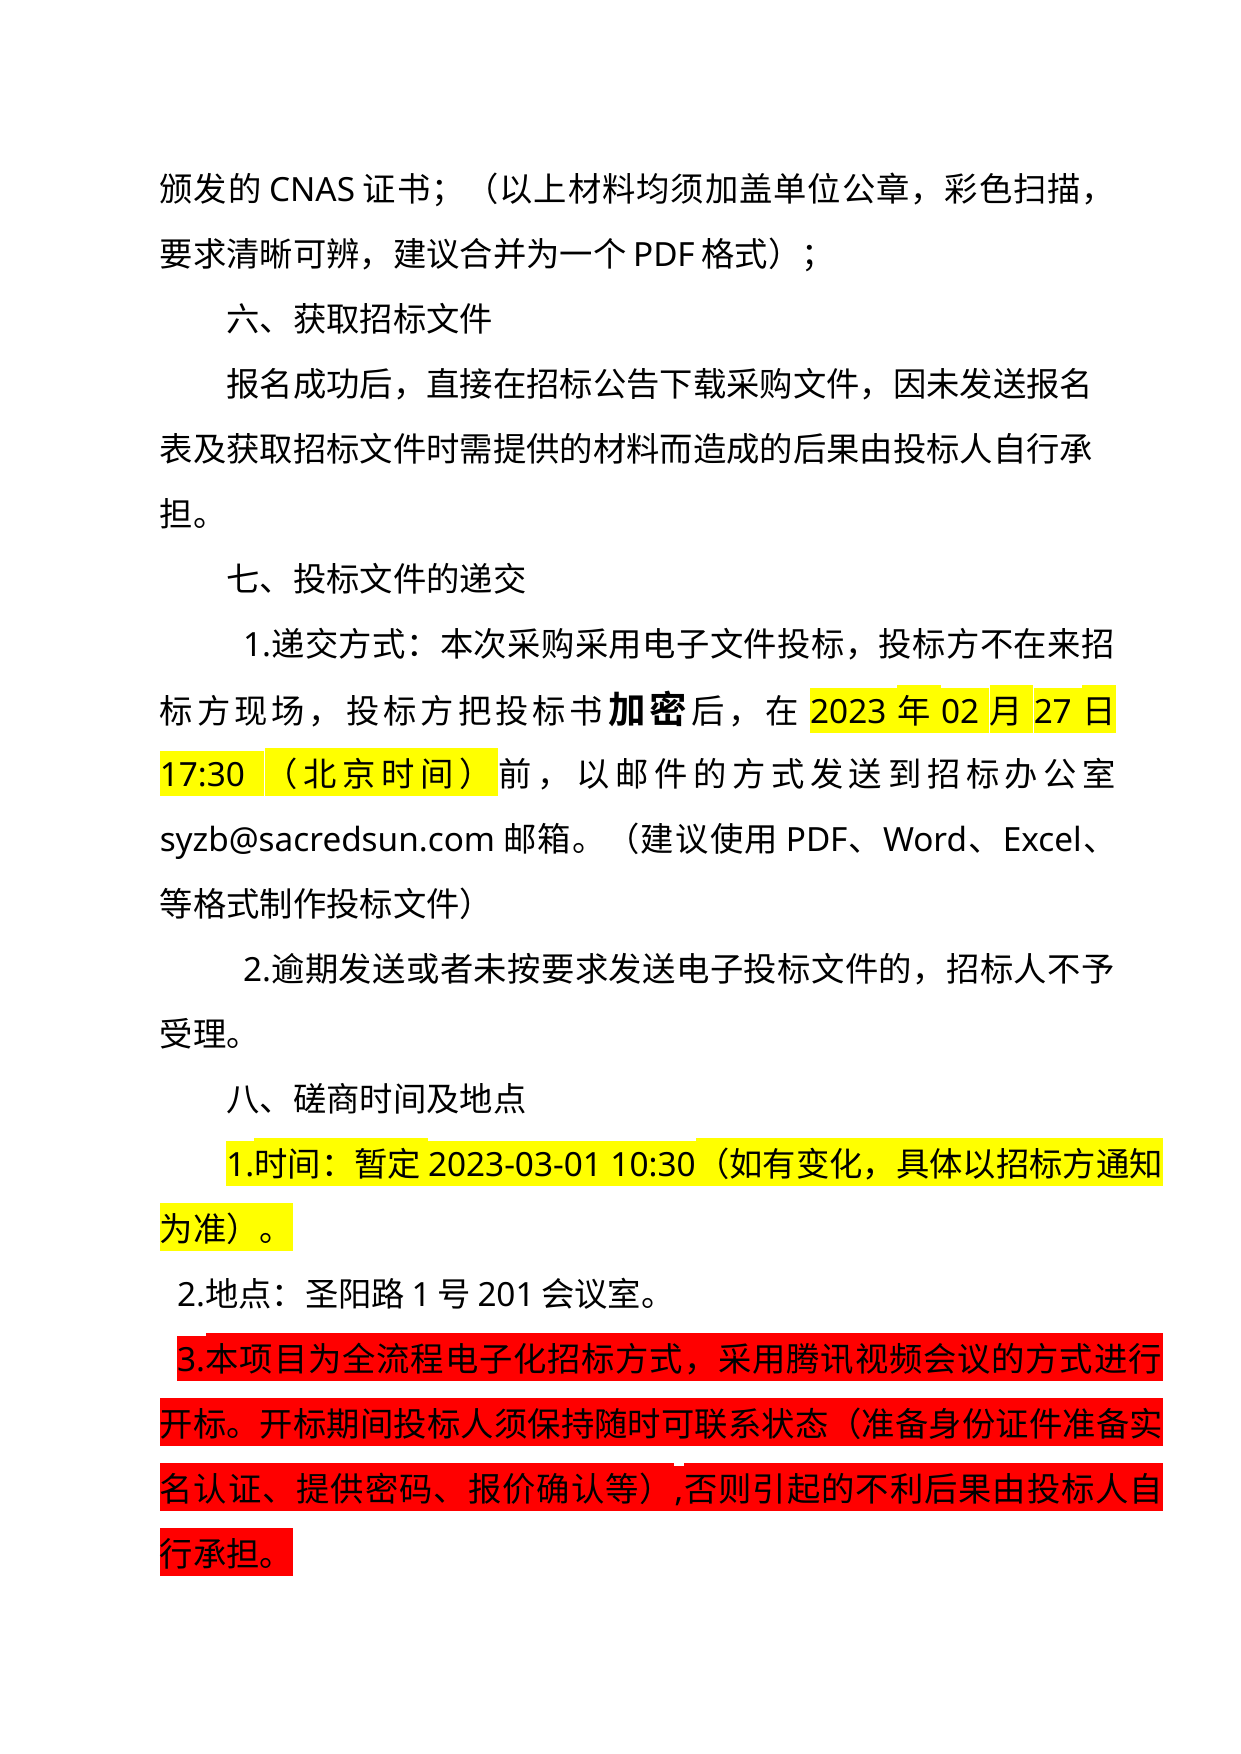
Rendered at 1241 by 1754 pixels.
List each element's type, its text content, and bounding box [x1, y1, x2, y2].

text 报名成功后，直接在招标公告下载采购文件，因未发送报名表及获取招标文件时需提供的材料而造成的后果由投标人自行承担。 [159, 349, 1116, 544]
text 八、磋商时间及地点 [159, 1064, 1116, 1129]
text 1.递交方式：本次采购采用电子文件投标，投标方不在来招标方现场，投标方把投标书加密后，在2023年02月27日 17:30 （北京时间）前，以邮件的方式发送到招标办公室syzb@sacredsun.com邮箱。（建议使用PDF、Word、Excel、等格式制作投标文件） [159, 609, 1116, 934]
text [159, 154, 1116, 284]
text 六、获取招标文件 [159, 284, 1116, 349]
text 2.逾期发送或者未按要求发送电子投标文件的，招标人不予受理。 [159, 934, 1116, 1064]
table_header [160, 1511, 1163, 1584]
text 七、投标文件的递交 [159, 544, 1116, 609]
